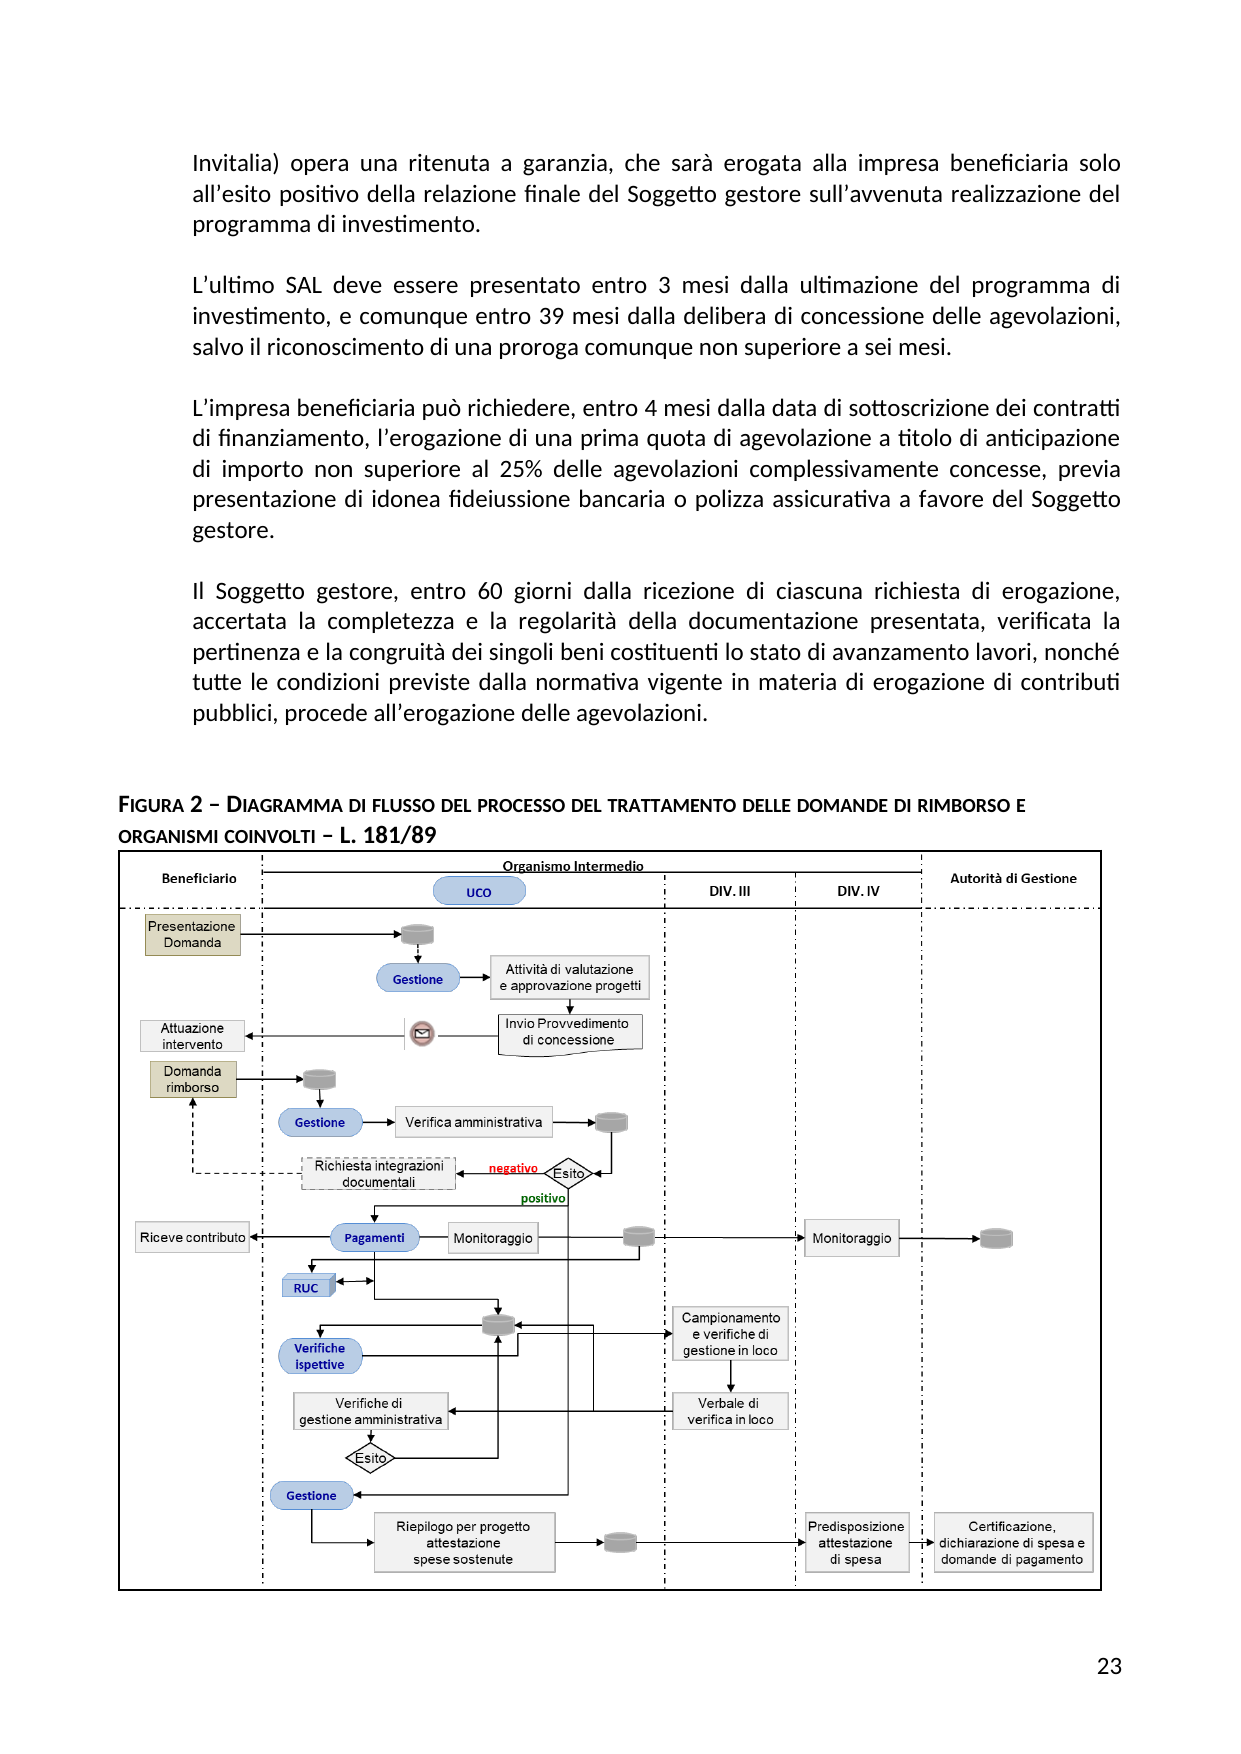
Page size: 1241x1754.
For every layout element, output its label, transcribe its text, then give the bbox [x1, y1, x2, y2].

picture [120, 852, 1100, 1589]
text L’impresa beneficiaria può richiedere, entro 4 mesi dalla data di sottoscrizione dei contratti di finanziamento, l’erogazione di una prima quota di agevolazione a titolo di anticipazione di importo non superiore al 25% delle agevolazioni complessivamente concesse, previa presentazione di idonea fideiussione bancaria o polizza assicurativa a favore del Soggetto gestore. [192, 392, 1122, 544]
text Il Soggetto gestore, entro 60 giorni dalla ricezione di ciascuna richiesta di erogazione, accertata la completezza e la regolarità della documentazione presentata, verificata la pertinenza e la congruità dei singoli beni costituenti lo stato di avanzamento lavori, nonché tutte le condizioni previste dalla normativa vigente in materia di erogazione di contributi pubblici, procede all’erogazione delle agevolazioni. [192, 575, 1122, 727]
text L’ultimo SAL deve essere presentato entro 3 mesi dalla ultimazione del programma di investimento, e comunque entro 39 mesi dalla delibera di concessione delle agevolazioni, salvo il riconoscimento di una proroga comunque non superiore a sei mesi. [192, 270, 1122, 361]
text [192, 148, 1122, 239]
text Figura 2 – Diagramma di flusso del processo del trattamento delle domande di rimborso e organismi coinvolti – L. 181/89 [118, 788, 1122, 849]
